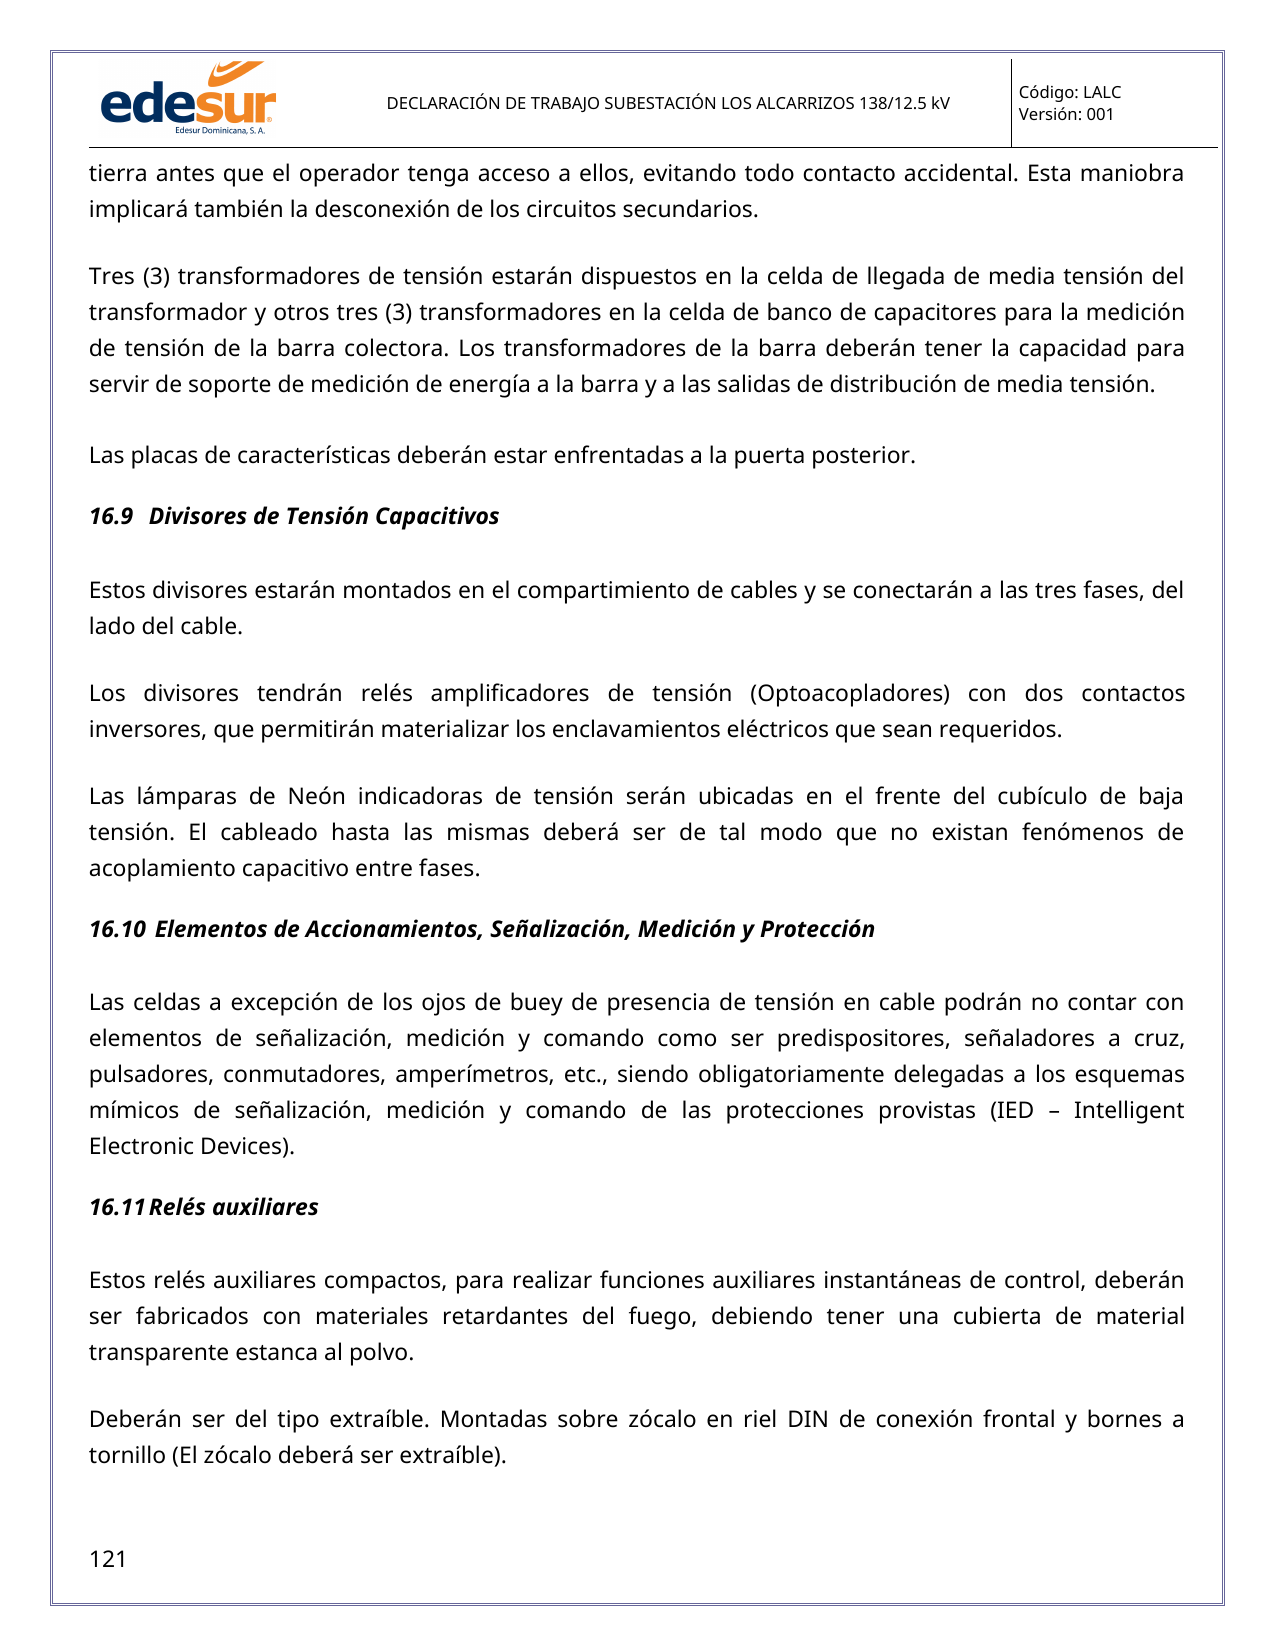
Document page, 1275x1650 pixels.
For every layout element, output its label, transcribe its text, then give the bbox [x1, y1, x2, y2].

picture [98, 59, 277, 138]
text Tres (3) transformadores de tensión estarán dispuestos en la celda de llegada de media tensión del transformador y otros tres (3) transformadores en la celda de banco de capacitores para la medición de tensión de la barra colectora. Los transformadores de la barra deberán tener la capacidad para servir de soporte de medición de energía a la barra y a las salidas de distribución de media tensión. [89, 260, 1186, 399]
subtitle Elementos de Accionamientos, Señalización, Medición y Protección [89, 913, 1186, 944]
text Las placas de características deberán estar enfrentadas a la puerta posterior. [89, 439, 1186, 471]
text Estos divisores estarán montados en el compartimiento de cables y se conectarán a las tres fases, del lado del cable. [89, 574, 1186, 641]
text Las celdas a excepción de los ojos de buey de presencia de tensión en cable podrán no contar con elementos de señalización, medición y comando como ser predispositores, señaladores a cruz, pulsadores, conmutadores, amperímetros, etc., siendo obligatoriamente delegadas a los esquemas mímicos de señalización, medición y comando de las protecciones provistas (IED – Intelligent Electronic Devices). [89, 986, 1186, 1161]
text Las lámparas de Neón indicadoras de tensión serán ubicadas en el frente del cubículo de baja tensión. El cableado hasta las mismas deberá ser de tal modo que no existan fenómenos de acoplamiento capacitivo entre fases. [89, 780, 1186, 883]
subtitle Divisores de Tensión Capacitivos [89, 500, 1186, 532]
subtitle Relés auxiliares [89, 1191, 1186, 1222]
text Los divisores tendrán relés amplificadores de tensión (Optoacopladores) con dos contactos inversores, que permitirán materializar los enclavamientos eléctricos que sean requeridos. [89, 677, 1186, 744]
text Deberán ser del tipo extraíble. Montadas sobre zócalo en riel DIN de conexión frontal y bornes a tornillo (El zócalo deberá ser extraíble). [89, 1403, 1186, 1471]
text Estos relés auxiliares compactos, para realizar funciones auxiliares instantáneas de control, deberán ser fabricados con materiales retardantes del fuego, debiendo tener una cubierta de material transparente estanca al polvo. [89, 1264, 1186, 1367]
